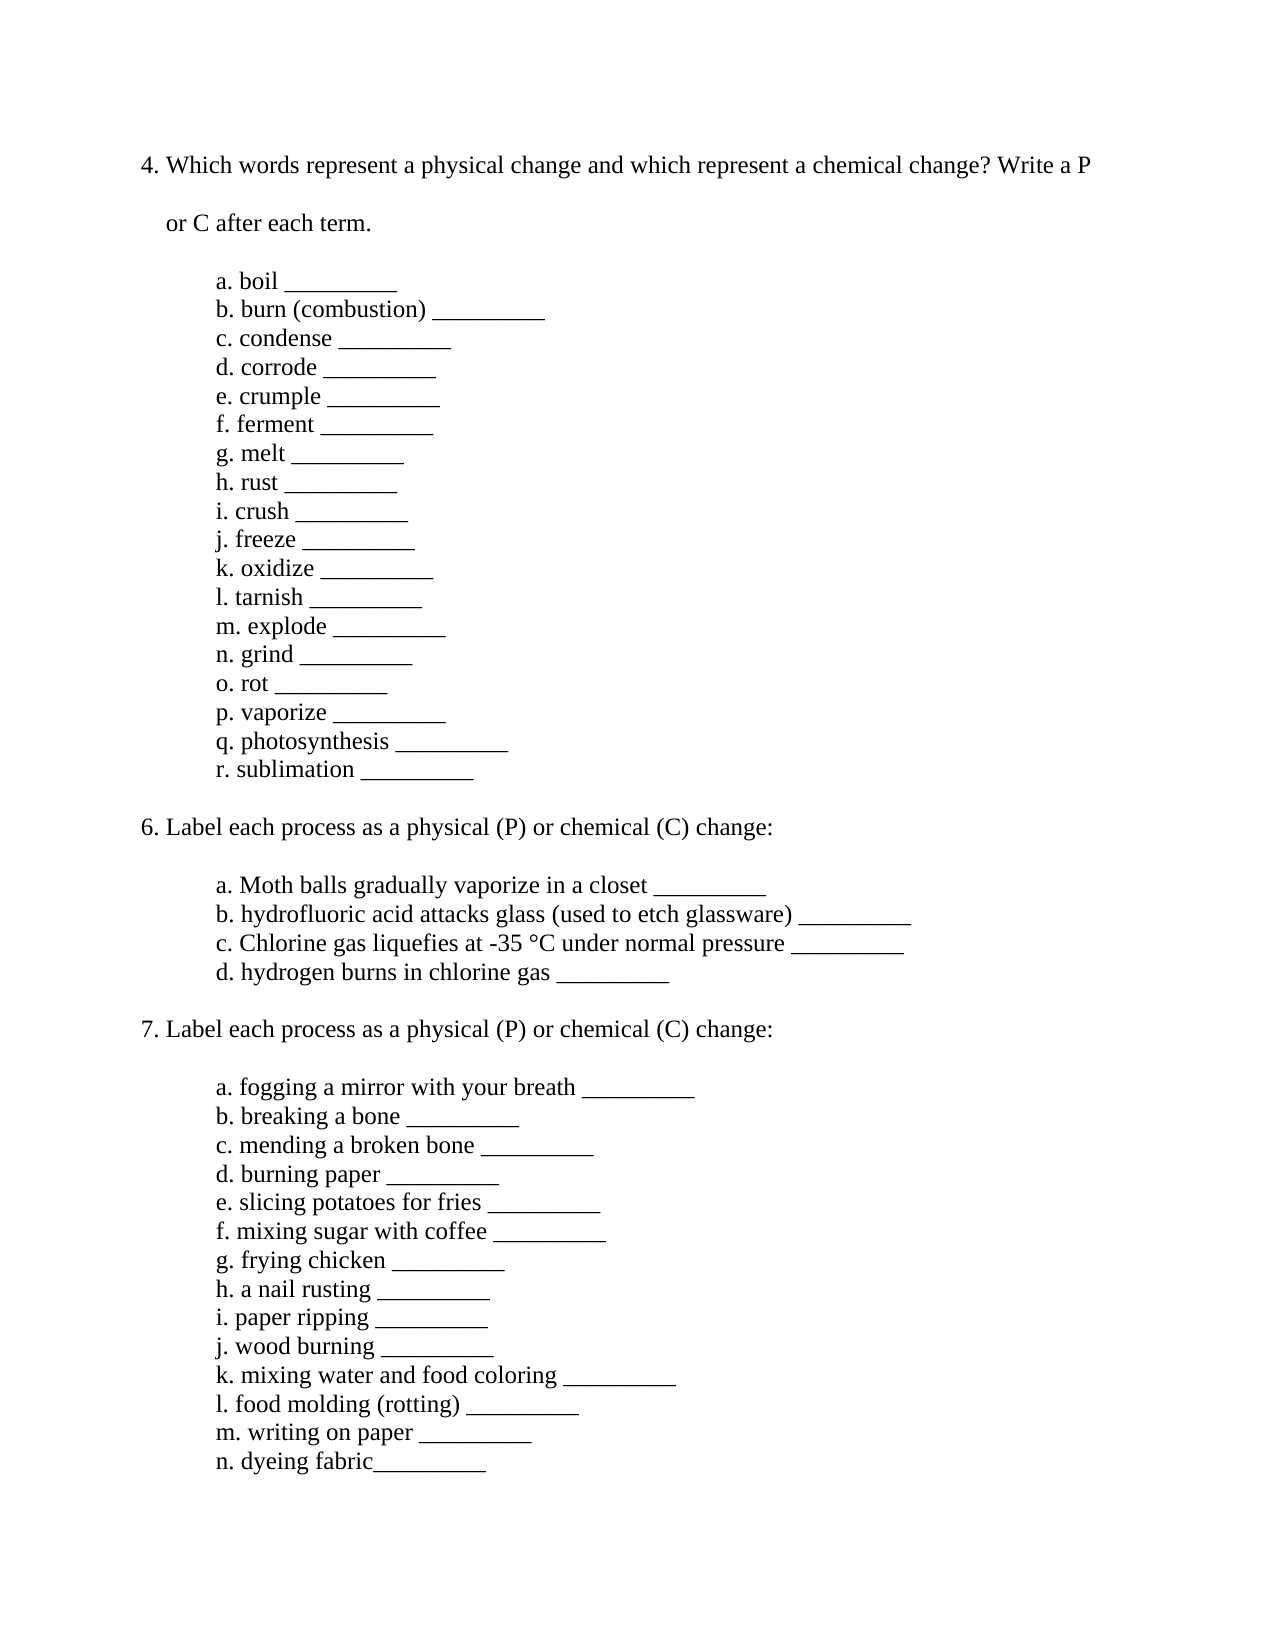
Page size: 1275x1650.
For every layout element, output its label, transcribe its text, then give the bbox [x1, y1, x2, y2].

text a. fogging a mirror with your breath _________ b. breaking a bone _________ c. mending a broken bone _________ d. burning paper _________ e. slicing potatoes for fries _________ f. mixing sugar with coffee _________ g. frying chicken _________ h. a nail rusting _________ i. paper ripping _________ j. wood burning _________ k. mixing water and food coloring _________ l. food molding (rotting) _________ m. writing on paper _________ n. dyeing fabric_________ [216, 1072, 1125, 1475]
text or C after each term. [141, 208, 1125, 237]
text a. boil _________ b. burn (combustion) _________ c. condense _________ d. corrode _________ e. crumple _________ f. ferment _________ g. melt _________ h. rust _________ i. crush _________ j. freeze _________ k. oxidize _________ l. tarnish _________ m. explode _________ n. grind _________ o. rot _________ p. vaporize _________ q. photosynthesis _________ r. sublimation _________ [216, 266, 1125, 783]
text 7. Label each process as a physical (P) or chemical (C) change: [141, 1014, 1125, 1043]
text a. Moth balls gradually vaporize in a closet _________ b. hydrofluoric acid attacks glass (used to etch glassware) _________ c. Chlorine gas liquefies at -35 °C under normal pressure _________ d. hydrogen burns in chlorine gas _________ [216, 870, 1125, 985]
text 4. Which words represent a physical change and which represent a chemical change? Write a P [141, 150, 1125, 179]
text 6. Label each process as a physical (P) or chemical (C) change: [141, 812, 1125, 841]
